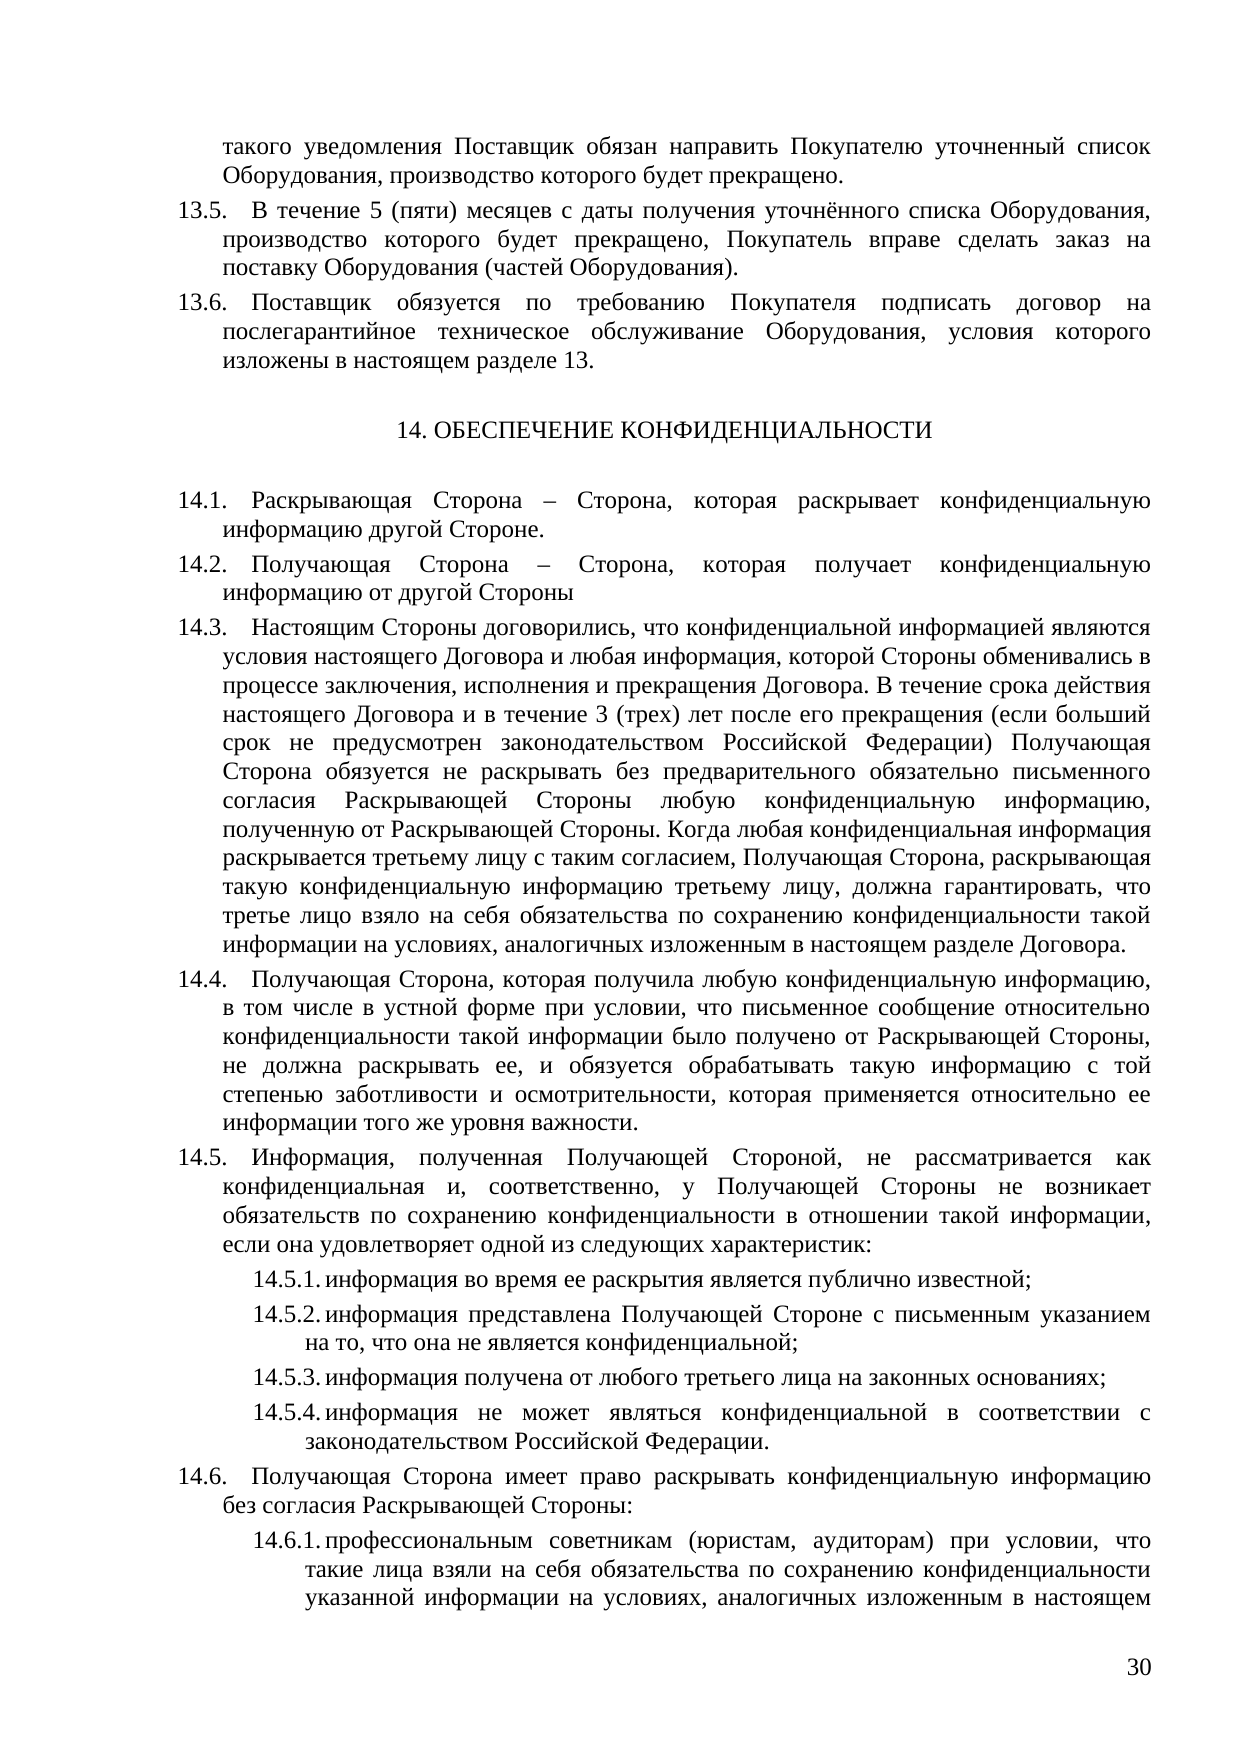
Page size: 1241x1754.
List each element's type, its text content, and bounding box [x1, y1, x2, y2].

list Получающая Сторона имеет право раскрывать конфиденциальную информацию без согласия Раскрывающей Стороны: [177, 1461, 1152, 1519]
list Информация, полученная Получающей Стороной, не рассматривается как конфиденциальная и, соответственно, у Получающей Стороны не возникает обязательств по сохранению конфиденциальности в отношении такой информации, если она удовлетворяет одной из следующих характеристик: [177, 1142, 1152, 1257]
list Поставщик обязуется по требованию Покупателя подписать договор на послегарантийное техническое обслуживание Оборудования, условия которого изложены в настоящем разделе 13. [177, 287, 1152, 374]
list Получающая Сторона, которая получила любую конфиденциальную информацию, в том числе в устной форме при условии, что письменное сообщение относительно конфиденциальности такой информации было получено от Раскрывающей Стороны, не должна раскрывать ее, и обязуется обрабатывать такую информацию с той степенью заботливости и осмотрительности, которая применяется относительно ее информации того же уровня важности. [177, 964, 1152, 1136]
list информация получена от любого третьего лица на законных основаниях; [252, 1362, 1152, 1391]
list В течение 5 (пяти) месяцев с даты получения уточнённого списка Оборудования, производство которого будет прекращено, Покупатель вправе сделать заказ на поставку Оборудования (частей Оборудования). [177, 195, 1152, 281]
list информация представлена Получающей Стороне с письменным указанием на то, что она не является конфиденциальной; [252, 1299, 1152, 1356]
list ОБЕСПЕЧЕНИЕ КОНФИДЕНЦИАЛЬНОСТИ [177, 415, 1152, 444]
list информация во время ее раскрытия является публично известной; [252, 1264, 1152, 1292]
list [252, 1525, 1152, 1611]
list Раскрывающая Сторона – Сторона, которая раскрывает конфиденциальную информацию другой Стороне. [177, 485, 1152, 542]
list Получающая Сторона – Сторона, которая получает конфиденциальную информацию от другой Стороны [177, 549, 1152, 606]
list информация не может являться конфиденциальной в соответствии с законодательством Российской Федерации. [252, 1397, 1152, 1455]
list Настоящим Стороны договорились, что конфиденциальной информацией являются условия настоящего Договора и любая информация, которой Стороны обменивались в процессе заключения, исполнения и прекращения Договора. В течение срока действия настоящего Договора и в течение 3 (трех) лет после его прекращения (если больший срок не предусмотрен законодательством Российской Федерации) Получающая Сторона обязуется не раскрывать без предварительного обязательно письменного согласия Раскрывающей Стороны любую конфиденциальную информацию, полученную от Раскрывающей Стороны. Когда любая конфиденциальная информация раскрывается третьему лицу с таким согласием, Получающая Сторона, раскрывающая такую конфиденциальную информацию третьему лицу, должна гарантировать, что третье лицо взяло на себя обязательства по сохранению конфиденциальности такой информации на условиях, аналогичных изложенным в настоящем разделе Договора. [177, 612, 1152, 957]
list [177, 131, 1152, 189]
